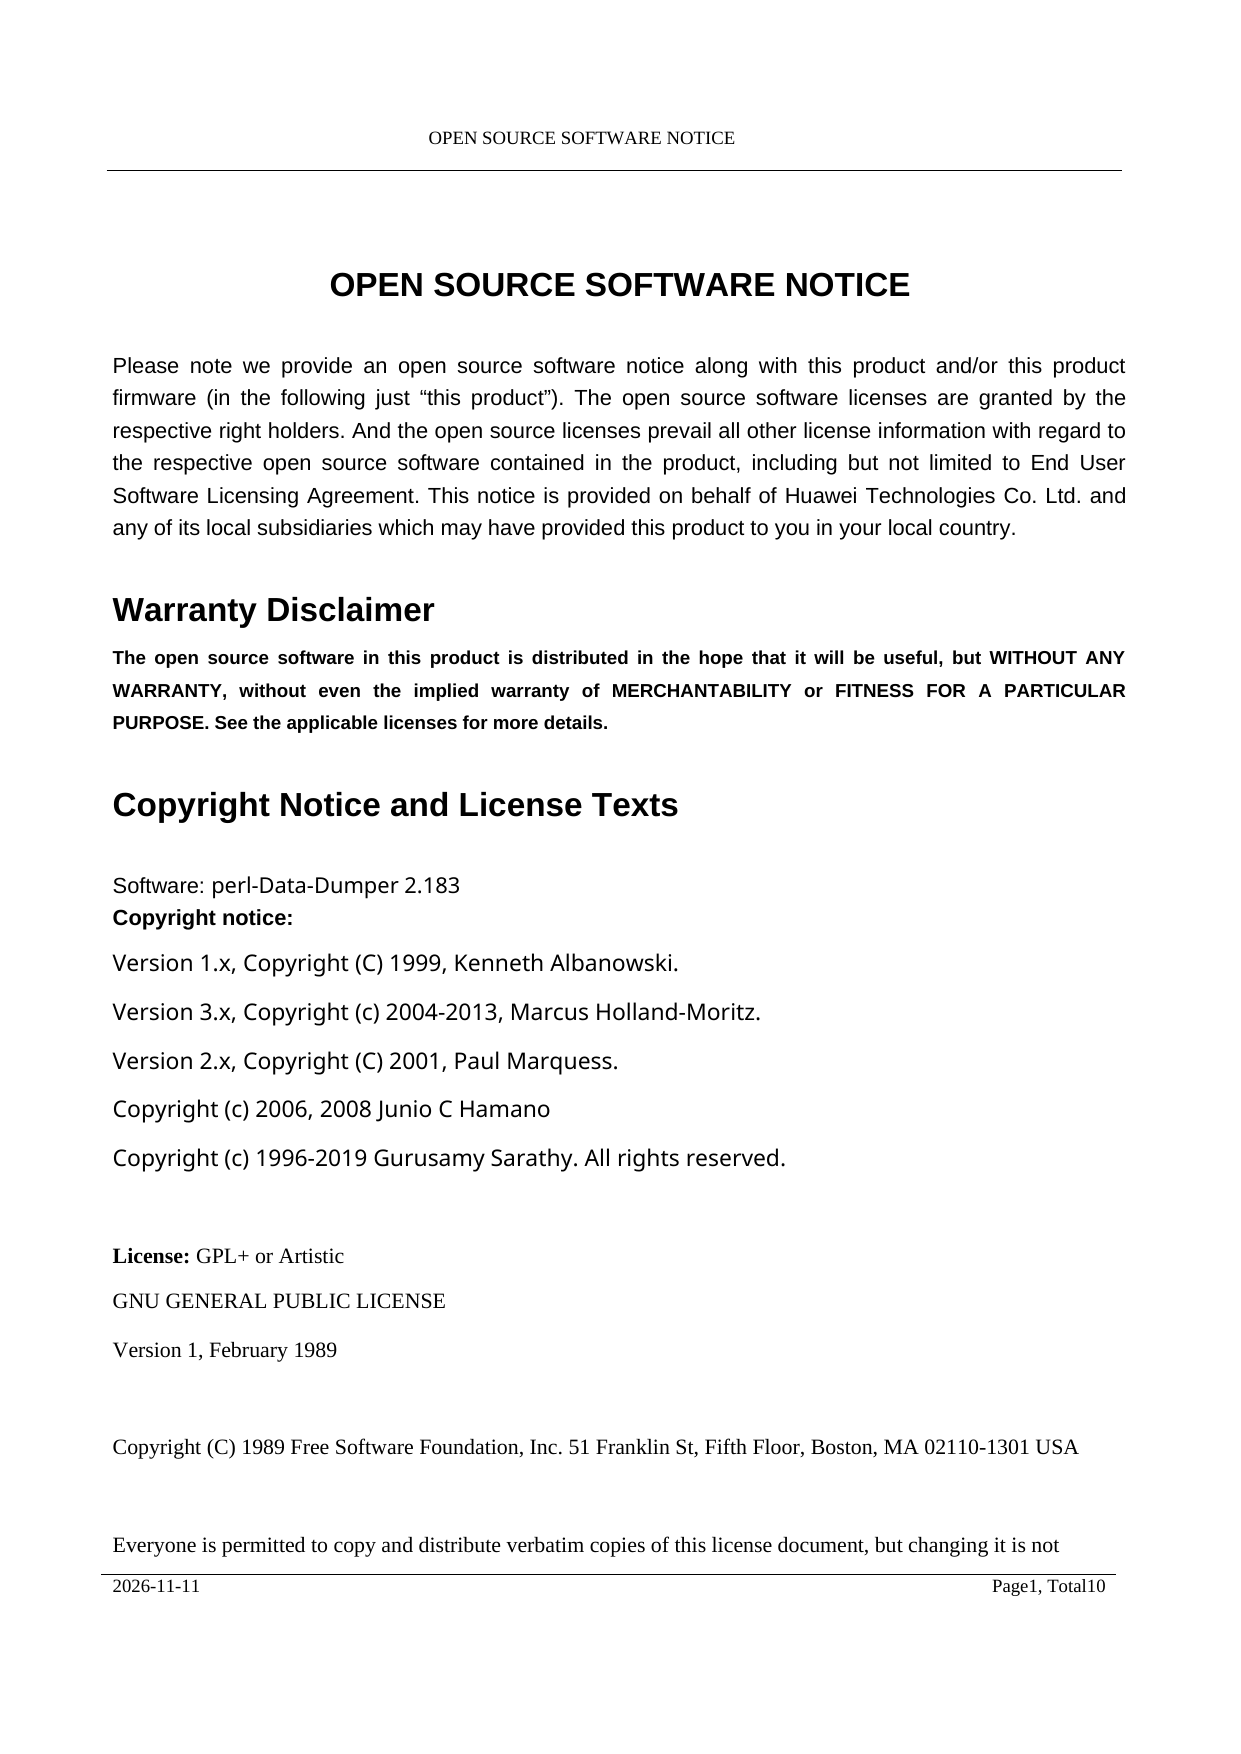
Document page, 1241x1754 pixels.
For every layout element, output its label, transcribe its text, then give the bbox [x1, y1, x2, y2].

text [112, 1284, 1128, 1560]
text License: GPL+ or Artistic [112, 1239, 1128, 1272]
text Please note we provide an open source software notice along with this product and/or this product firmware (in the following just “this product”). The open source software licenses are granted by the respective right holders. And the open source licenses prevail all other license information with regard to the respective open source software contained in the product, including but not limited to End User Software Licensing Agreement. This notice is provided on behalf of Huawei Technologies Co. Ltd. and any of its local subsidiaries which may have provided this product to you in your local country. [112, 349, 1128, 544]
text Copyright Notice and License Texts [112, 771, 1128, 836]
text Warranty Disclaimer [112, 576, 1128, 641]
text Version 1.x, Copyright (C) 1999, Kenneth Albanowski. Version 3.x, Copyright (c) 2004-2013, Marcus Holland-Moritz. Version 2.x, Copyright (C) 2001, Paul Marquess. Copyright (c) 2006, 2008 Junio C Hamano Copyright (c) 1996-2019 Gurusamy Sarathy. All rights reserved. [112, 947, 1128, 1223]
text The open source software in this product is distributed in the hope that it will be useful, but WITHOUT ANY WARRANTY, without even the implied warranty of MERCHANTABILITY or FITNESS FOR A PARTICULAR PURPOSE. See the applicable licenses for more details. [112, 641, 1128, 739]
text Copyright notice: [112, 901, 1128, 934]
text OPEN SOURCE SOFTWARE NOTICE [112, 251, 1128, 316]
text Software: perl-Data-Dumper 2.183 [112, 869, 1128, 901]
